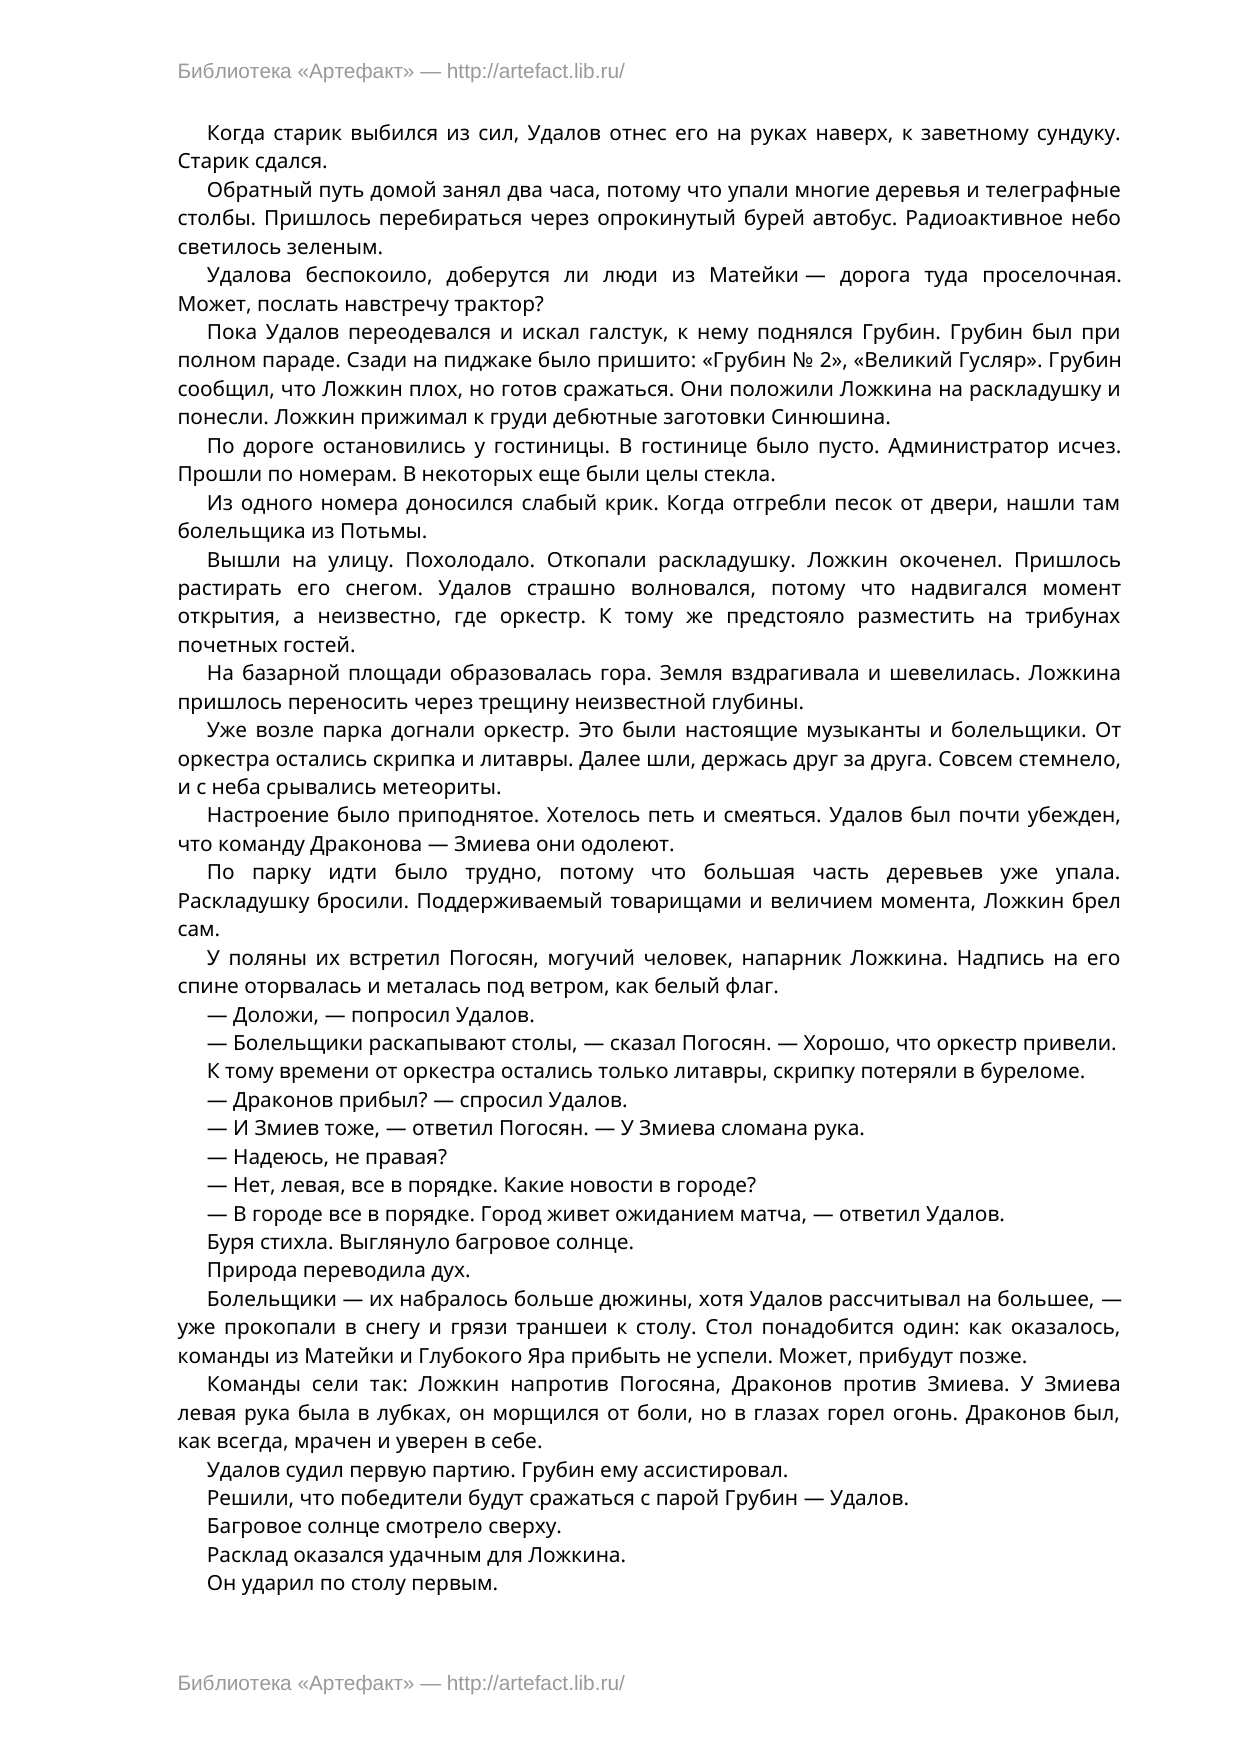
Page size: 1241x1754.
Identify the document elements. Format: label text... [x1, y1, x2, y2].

text — В городе все в порядке. Город живет ожиданием матча, — ответил Удалов. [177, 1199, 1122, 1227]
text Из одного номера доносился слабый крик. Когда отгребли песок от двери, нашли там болельщика из Потьмы. [177, 488, 1122, 545]
text Команды сели так: Ложкин напротив Погосяна, Драконов против Змиева. У Змиева левая рука была в лубках, он морщился от боли, но в глазах горел огонь. Драконов был, как всегда, мрачен и уверен в себе. [177, 1369, 1122, 1455]
text Расклад оказался удачным для Ложкина. [177, 1540, 1122, 1568]
text Обратный путь домой занял два часа, потому что упали многие деревья и телеграфные столбы. Пришлось перебираться через опрокинутый бурей автобус. Радиоактивное небо светилось зеленым. [177, 175, 1122, 260]
text Вышли на улицу. Похолодало. Откопали раскладушку. Ложкин окоченел. Пришлось растирать его снегом. Удалов страшно волновался, потому что надвигался момент открытия, а неизвестно, где оркестр. К тому же предстояло разместить на трибунах почетных гостей. [177, 545, 1122, 658]
text Он ударил по столу первым. [177, 1568, 1122, 1597]
text — И Змиев тоже, — ответил Погосян. — У Змиева сломана рука. [177, 1113, 1122, 1142]
text Болельщики — их набралось больше дюжины, хотя Удалов рассчитывал на большее, — уже прокопали в снегу и грязи траншеи к столу. Стол понадобится один: как оказалось, команды из Матейки и Глубокого Яра прибыть не успели. Может, прибудут позже. [177, 1284, 1122, 1369]
text — Болельщики раскапывают столы, — сказал Погосян. — Хорошо, что оркестр привели. [177, 1028, 1122, 1057]
text Решили, что победители будут сражаться с парой Грубин — Удалов. [177, 1483, 1122, 1512]
text Удалов судил первую партию. Грубин ему ассистировал. [177, 1455, 1122, 1483]
text Природа переводила дух. [177, 1256, 1122, 1284]
text Настроение было приподнятое. Хотелось петь и смеяться. Удалов был почти убежден, что команду Драконова — Змиева они одолеют. [177, 801, 1122, 857]
text Удалова беспокоило, доберутся ли люди из Матейки — дорога туда проселочная. Может, послать навстречу трактор? [177, 260, 1122, 317]
text По парку идти было трудно, потому что большая часть деревьев уже упала. Раскладушку бросили. Поддерживаемый товарищами и величием момента, Ложкин брел сам. [177, 857, 1122, 943]
text На базарной площади образовалась гора. Земля вздрагивала и шевелилась. Ложкина пришлось переносить через трещину неизвестной глубины. [177, 658, 1122, 715]
text Уже возле парка догнали оркестр. Это были настоящие музыканты и болельщики. От оркестра остались скрипка и литавры. Далее шли, держась друг за друга. Совсем стемнело, и с неба срывались метеориты. [177, 715, 1122, 801]
text По дороге остановились у гостиницы. В гостинице было пусто. Администратор исчез. Прошли по номерам. В некоторых еще были целы стекла. [177, 431, 1122, 488]
text Буря стихла. Выглянуло багровое солнце. [177, 1227, 1122, 1256]
text — Драконов прибыл? — спросил Удалов. [177, 1085, 1122, 1113]
text Багровое солнце смотрело сверху. [177, 1512, 1122, 1540]
text Пока Удалов переодевался и искал галстук, к нему поднялся Грубин. Грубин был при полном параде. Сзади на пиджаке было пришито: «Грубин № 2», «Великий Гусляр». Грубин сообщил, что Ложкин плох, но готов сражаться. Они положили Ложкина на раскладушку и понесли. Ложкин прижимал к груди дебютные заготовки Синюшина. [177, 317, 1122, 431]
text — Доложи, — попросил Удалов. [177, 1000, 1122, 1028]
text — Нет, левая, все в порядке. Какие новости в городе? [177, 1170, 1122, 1199]
text К тому времени от оркестра остались только литавры, скрипку потеряли в буреломе. [177, 1057, 1122, 1085]
text Когда старик выбился из сил, Удалов отнес его на руках наверх, к заветному сундуку. Старик сдался. [177, 118, 1122, 175]
text — Надеюсь, не правая? [177, 1142, 1122, 1170]
text У поляны их встретил Погосян, могучий человек, напарник Ложкина. Надпись на его спине оторвалась и металась под ветром, как белый флаг. [177, 943, 1122, 1000]
